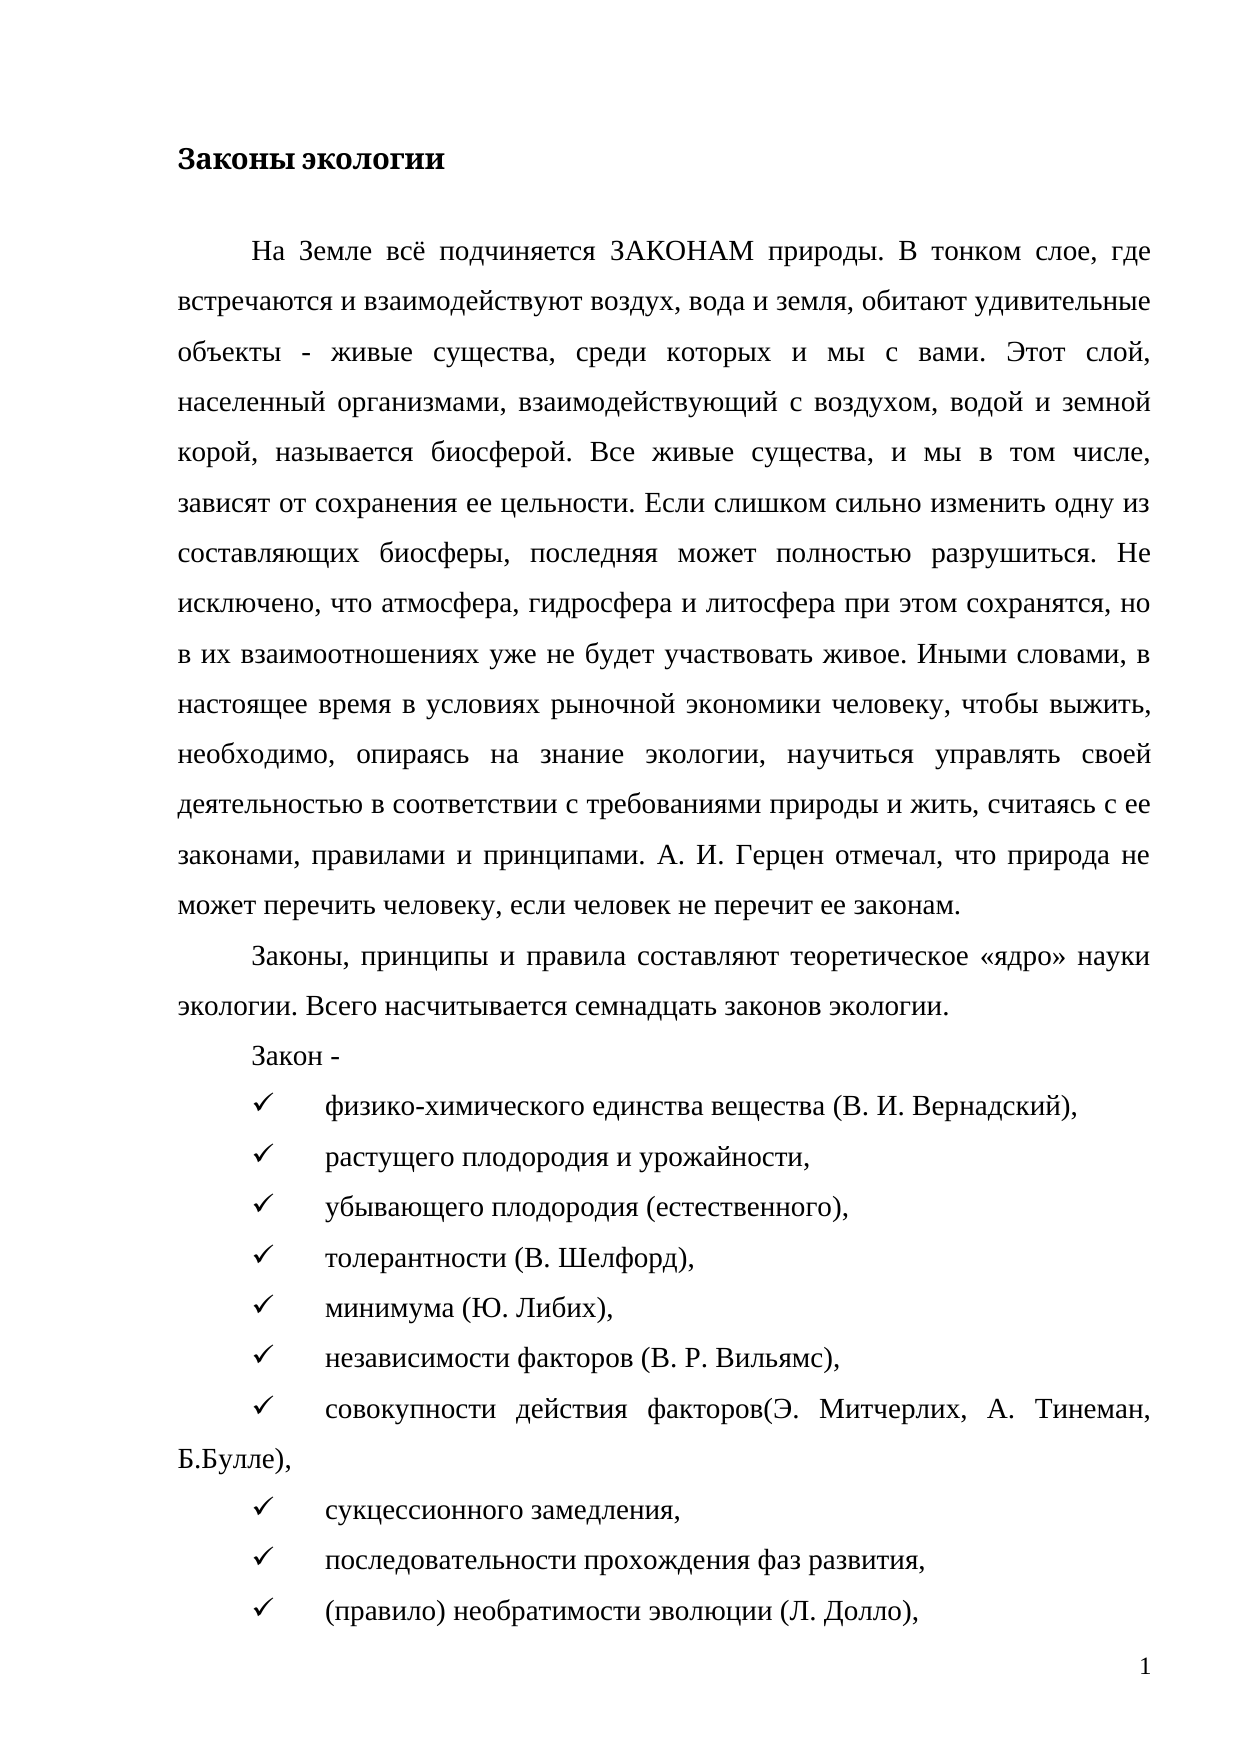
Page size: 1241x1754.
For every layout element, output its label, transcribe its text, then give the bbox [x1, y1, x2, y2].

text Законы, принципы и правила составляют теоретическое «ядро» науки экологии. Всего насчитывается семнадцать законов экологии. [177, 938, 1152, 1021]
list растущего плодородия и урожайности, [177, 1139, 1152, 1173]
list независимости факторов (В. Р. Вильямс), [177, 1341, 1152, 1374]
list сукцессионного замедления, [177, 1492, 1152, 1525]
list совокупности действия факторов(Э. Митчерлих, А. Тинеман, Б.Булле), [177, 1391, 1152, 1475]
subtitle Законы экологии [177, 143, 1152, 177]
list толерантности (В. Шелфорд), [177, 1240, 1152, 1273]
text Закон - [177, 1038, 1152, 1072]
list (правило) необратимости эволюции (Л. Долло), [177, 1593, 1152, 1626]
list убывающего плодородия (естественного), [177, 1189, 1152, 1223]
list физико-химического единства вещества (В. И. Вернадский), [177, 1088, 1152, 1122]
list последовательности прохождения фаз развития, [177, 1542, 1152, 1576]
list минимума (Ю. Либих), [177, 1290, 1152, 1324]
text На Земле всё подчиняется законам природы. В тонком слое, где встречаются и взаимодействуют воздух, вода и земля, обитают удивительные объекты - живые существа, среди которых и мы с вами. Этот слой, населенный организмами, взаимодействующий с воздухом, водой и земной корой, называется биосферой. Все живые существа, и мы в том числе, зависят от сохранения ее цельности. Если слишком сильно изменить одну из составляющих биосферы, последняя может полностью разрушиться. Не исключено, что атмосфера, гидросфера и литосфера при этом сохранятся, но в их взаимоотношениях уже не будет участвовать живое. Иными словами, в настоящее время в условиях рыночной экономики человеку, чтобы выжить, необходимо, опираясь на знание экологии, научиться управлять своей деятельностью в соответствии с требованиями природы и жить, считаясь с ее законами, правилами и принципами. А. И. Герцен отмечал, что природа не может перечить человеку, если человек не перечит ее законам. [177, 233, 1152, 921]
